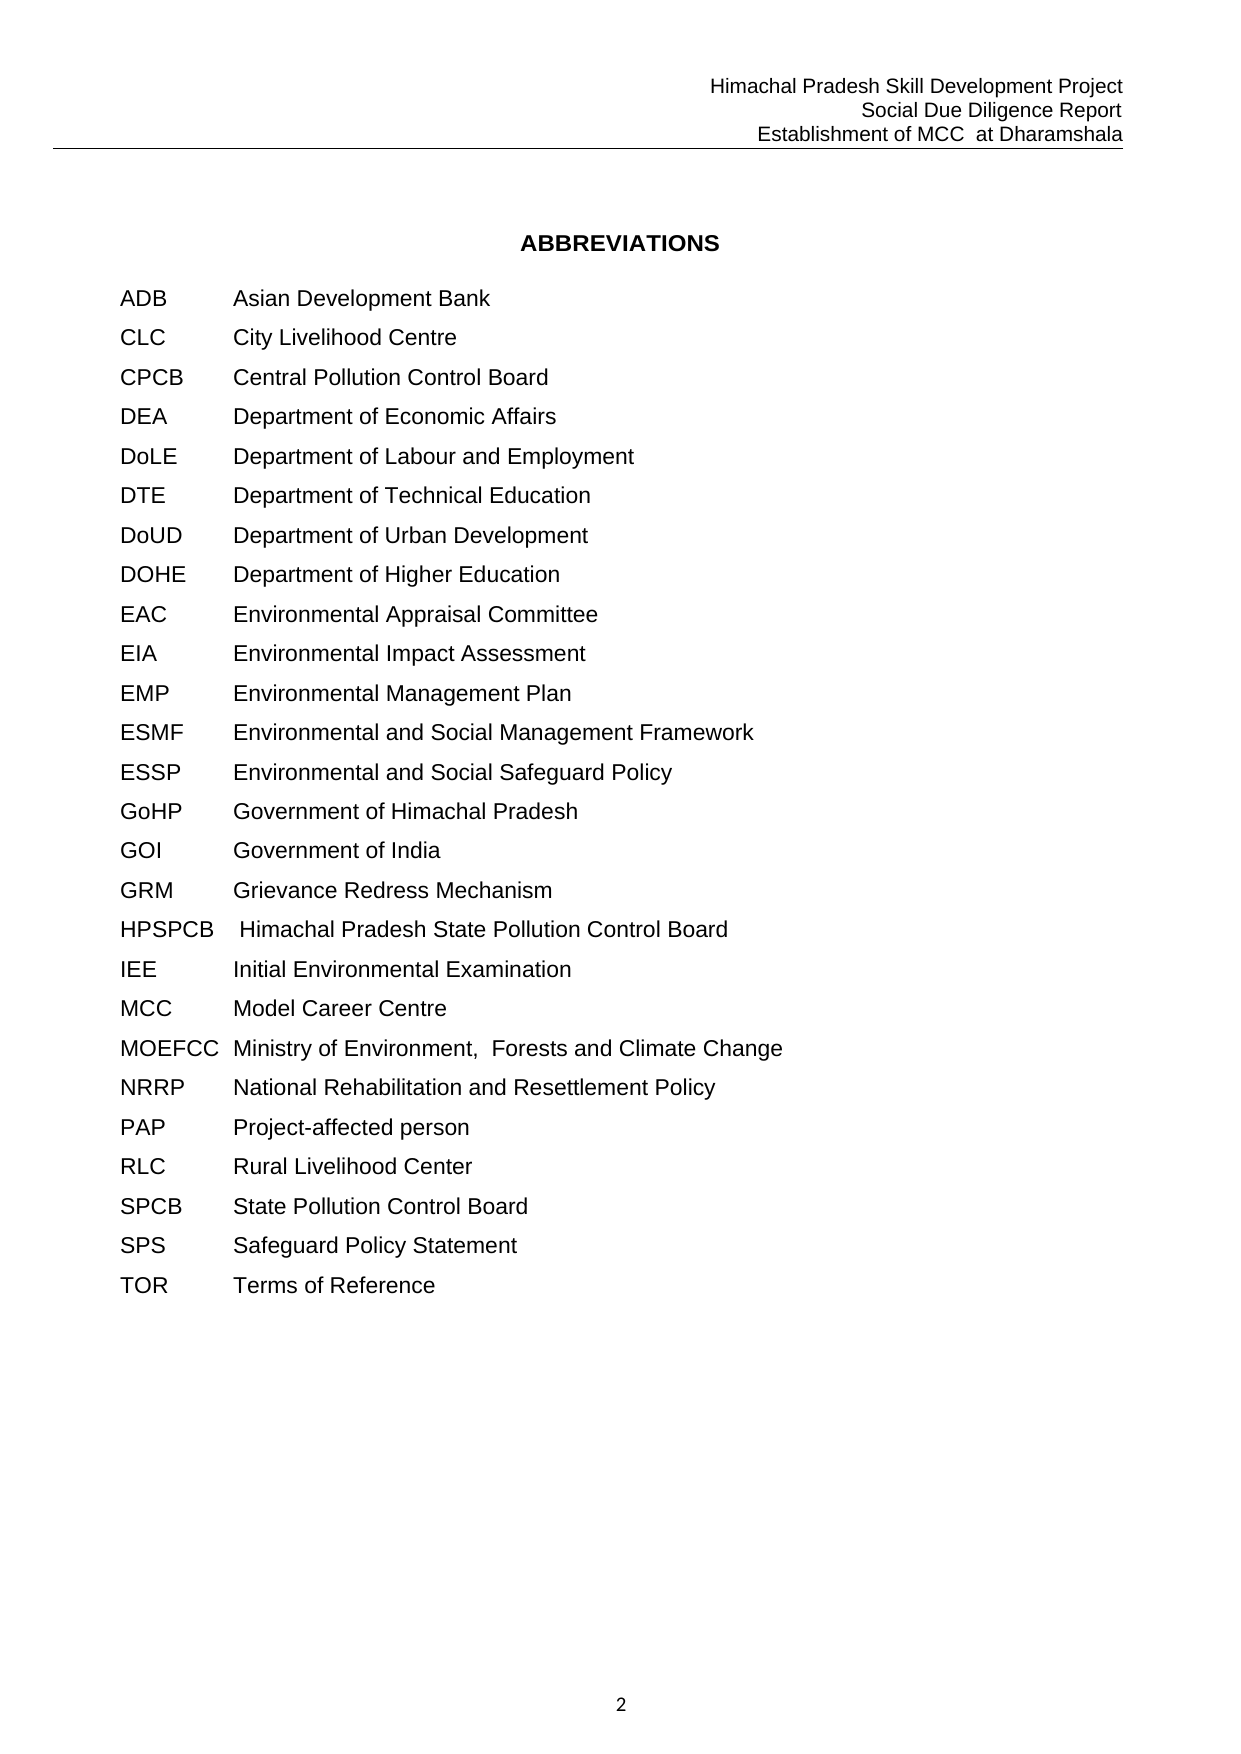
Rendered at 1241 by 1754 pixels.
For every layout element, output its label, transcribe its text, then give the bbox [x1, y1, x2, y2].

table_cell HPSPCB [109, 916, 222, 956]
table_cell EAC [109, 601, 222, 640]
table_cell SPCB [109, 1193, 222, 1232]
table_cell TOR [109, 1272, 222, 1311]
table_cell Department of Higher Education [222, 561, 823, 601]
table_cell Environmental Management Plan [222, 680, 823, 719]
table_cell Rural Livelihood Center [222, 1153, 823, 1193]
table_cell Government of India [222, 838, 823, 877]
table_cell PAP [109, 1114, 222, 1153]
text ABBREVIATIONS [120, 229, 1119, 256]
table_cell CLC [109, 324, 222, 364]
table_cell CPCB [109, 364, 222, 403]
table_cell NRRP [109, 1074, 222, 1114]
table_cell RLC [109, 1153, 222, 1193]
table_cell IEE [109, 956, 222, 995]
table_cell City Livelihood Centre [222, 324, 823, 364]
table_cell Himachal Pradesh State Pollution Control Board [222, 916, 823, 956]
table_cell Environmental Appraisal Committee [222, 601, 823, 640]
table_cell ESSP [109, 759, 222, 798]
table_cell EMP [109, 680, 222, 719]
table_cell Environmental and Social Management Framework [222, 719, 823, 758]
table_cell Project-affected person [222, 1114, 823, 1153]
table_header Asian Development Bank [222, 285, 823, 324]
table_cell DTE [109, 482, 222, 522]
table_cell SPS [109, 1232, 222, 1272]
table_cell Department of Labour and Employment [222, 443, 823, 482]
table_cell DOHE [109, 561, 222, 601]
table_cell Department of Urban Development [222, 522, 823, 561]
table_cell Initial Environmental Examination [222, 956, 823, 995]
table_cell National Rehabilitation and Resettlement Policy [222, 1074, 823, 1114]
table_cell DoUD [109, 522, 222, 561]
table_cell MOEFCC [109, 1035, 222, 1074]
table_cell EIA [109, 640, 222, 679]
table_cell Environmental and Social Safeguard Policy [222, 759, 823, 798]
table_cell Government of Himachal Pradesh [222, 798, 823, 837]
table_cell GRM [109, 877, 222, 916]
table_cell Department of Technical Education [222, 482, 823, 522]
table_cell DEA [109, 403, 222, 443]
table_cell Environmental Impact Assessment [222, 640, 823, 679]
table_cell ESMF [109, 719, 222, 758]
table_cell GOI [109, 838, 222, 877]
table_cell DoLE [109, 443, 222, 482]
table_cell Department of Economic Affairs [222, 403, 823, 443]
table_cell GoHP [109, 798, 222, 837]
table_cell MCC [109, 995, 222, 1035]
table_cell Model Career Centre [222, 995, 823, 1035]
table_cell Terms of Reference [222, 1272, 823, 1311]
table_cell Central Pollution Control Board [222, 364, 823, 403]
table_cell Ministry of Environment, Forests and Climate Change [222, 1035, 823, 1074]
table_cell Safeguard Policy Statement [222, 1232, 823, 1272]
table_cell State Pollution Control Board [222, 1193, 823, 1232]
table_header ADB [109, 285, 222, 324]
table_cell Grievance Redress Mechanism [222, 877, 823, 916]
